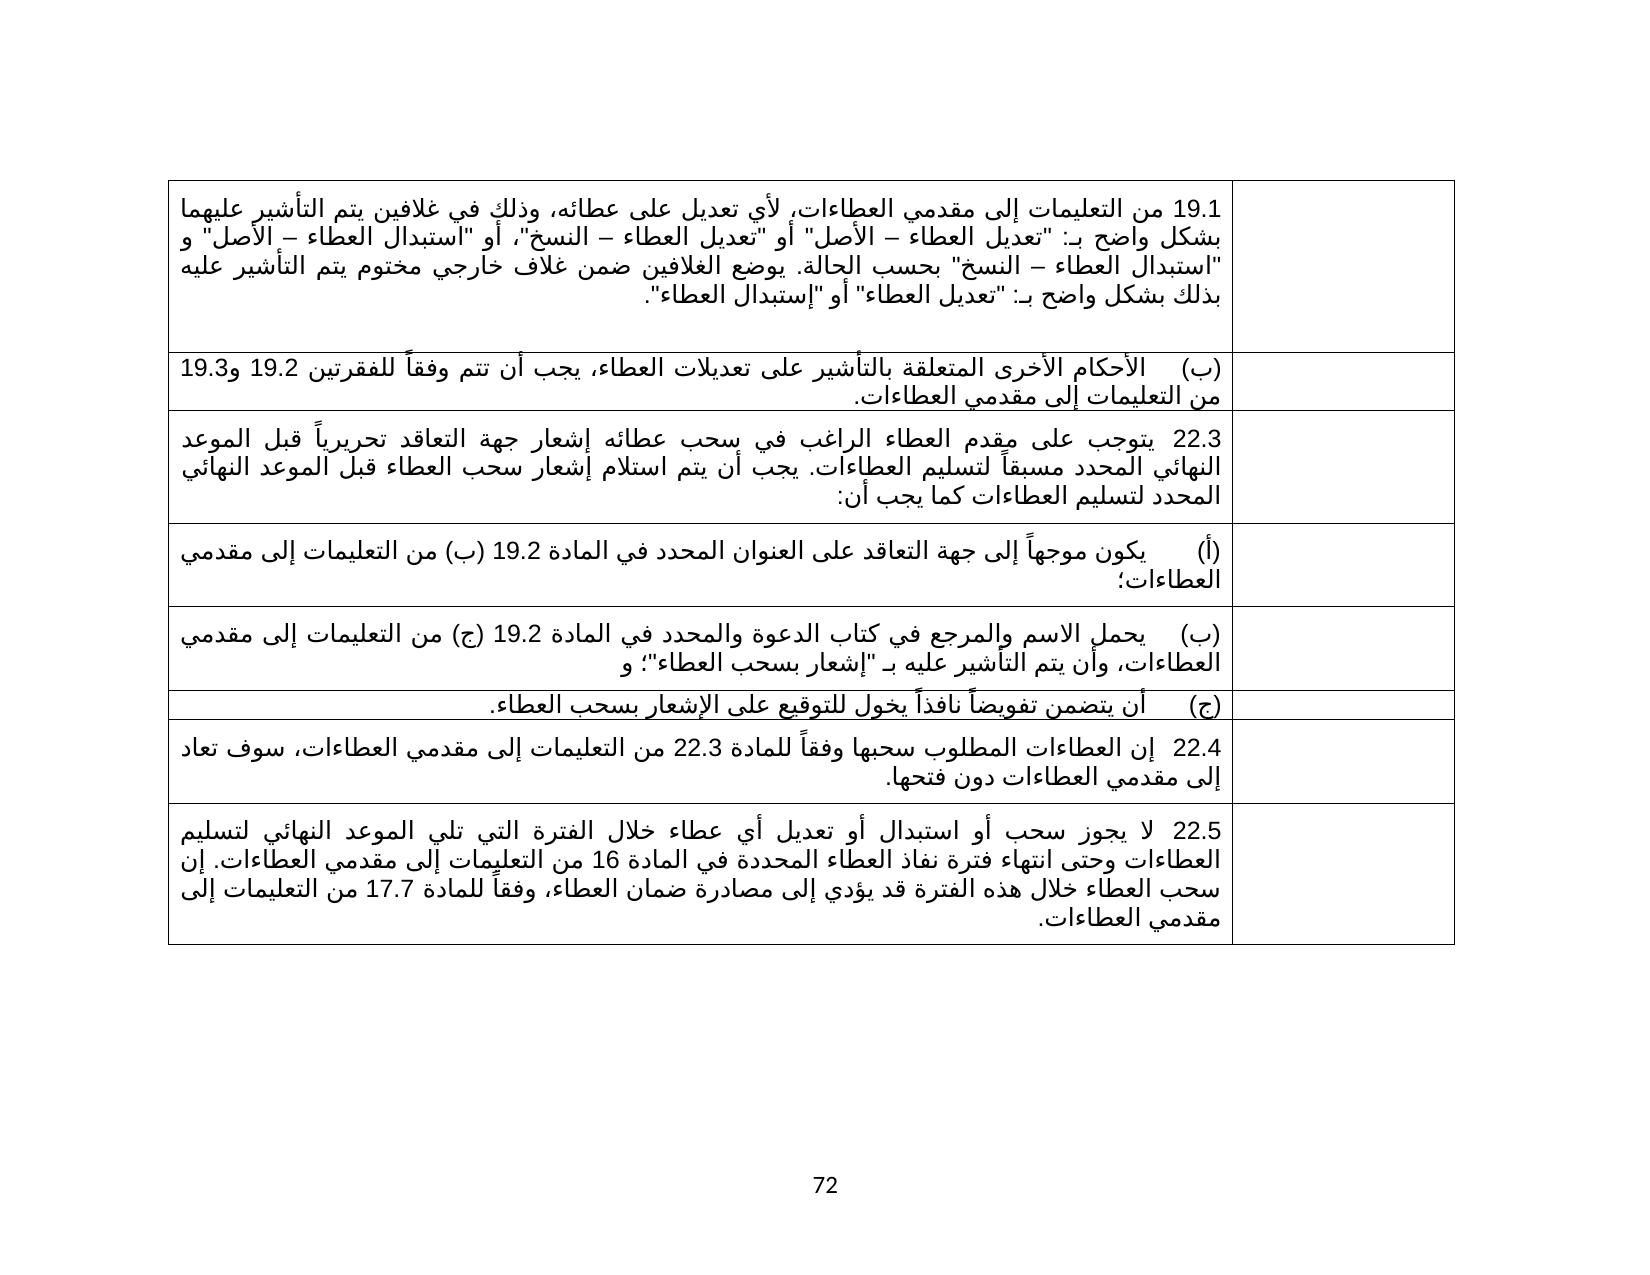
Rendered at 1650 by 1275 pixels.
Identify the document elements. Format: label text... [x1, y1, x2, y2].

table_cell 22.3 يتوجب على مقدم العطاء الراغب في سحب عطائه إشعار جهة التعاقد تحريرياً قبل الموعد النهائي المحدد مسبقاً لتسليم العطاءات. يجب أن يتم استلام إشعار سحب العطاء قبل الموعد النهائي المحدد لتسليم العطاءات كما يجب أن: [169, 411, 1232, 522]
table_cell [1233, 353, 1454, 410]
table_cell [1233, 804, 1454, 944]
table_cell [1233, 607, 1454, 689]
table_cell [169, 181, 1232, 352]
table_cell (أ) يكون موجهاً إلى جهة التعاقد على العنوان المحدد في المادة 19.2 (ب) من التعليمات إلى مقدمي العطاءات؛ [169, 524, 1232, 606]
table_cell [1233, 691, 1454, 719]
table_cell (ب) يحمل الاسم والمرجع في كتاب الدعوة والمحدد في المادة 19.2 (ج) من التعليمات إلى مقدمي العطاءات، وأن يتم التأشير عليه بـ "إشعار بسحب العطاء"؛ و [169, 607, 1232, 689]
table_cell (ج) أن يتضمن تفويضاً نافذاً يخول للتوقيع على الإشعار بسحب العطاء. [169, 691, 1232, 719]
table_cell (ب) الأحكام الأخرى المتعلقة بالتأشير على تعديلات العطاء، يجب أن تتم وفقاً للفقرتين 19.2 و19.3 من التعليمات إلى مقدمي العطاءات. [169, 353, 1232, 410]
table_cell [1233, 524, 1454, 606]
table_cell 22.4 إن العطاءات المطلوب سحبها وفقاً للمادة 22.3 من التعليمات إلى مقدمي العطاءات، سوف تعاد إلى مقدمي العطاءات دون فتحها. [169, 720, 1232, 803]
table_cell 22.5 لا يجوز سحب أو استبدال أو تعديل أي عطاء خلال الفترة التي تلي الموعد النهائي لتسليم العطاءات وحتى انتهاء فترة نفاذ العطاء المحددة في المادة 16 من التعليمات إلى مقدمي العطاءات. إن سحب العطاء خلال هذه الفترة قد يؤدي إلى مصادرة ضمان العطاء، وفقاً للمادة 17.7 من التعليمات إلى مقدمي العطاءات. [169, 804, 1232, 944]
table_cell [1233, 720, 1454, 803]
table_cell [1233, 181, 1454, 352]
table_cell [1233, 411, 1454, 522]
